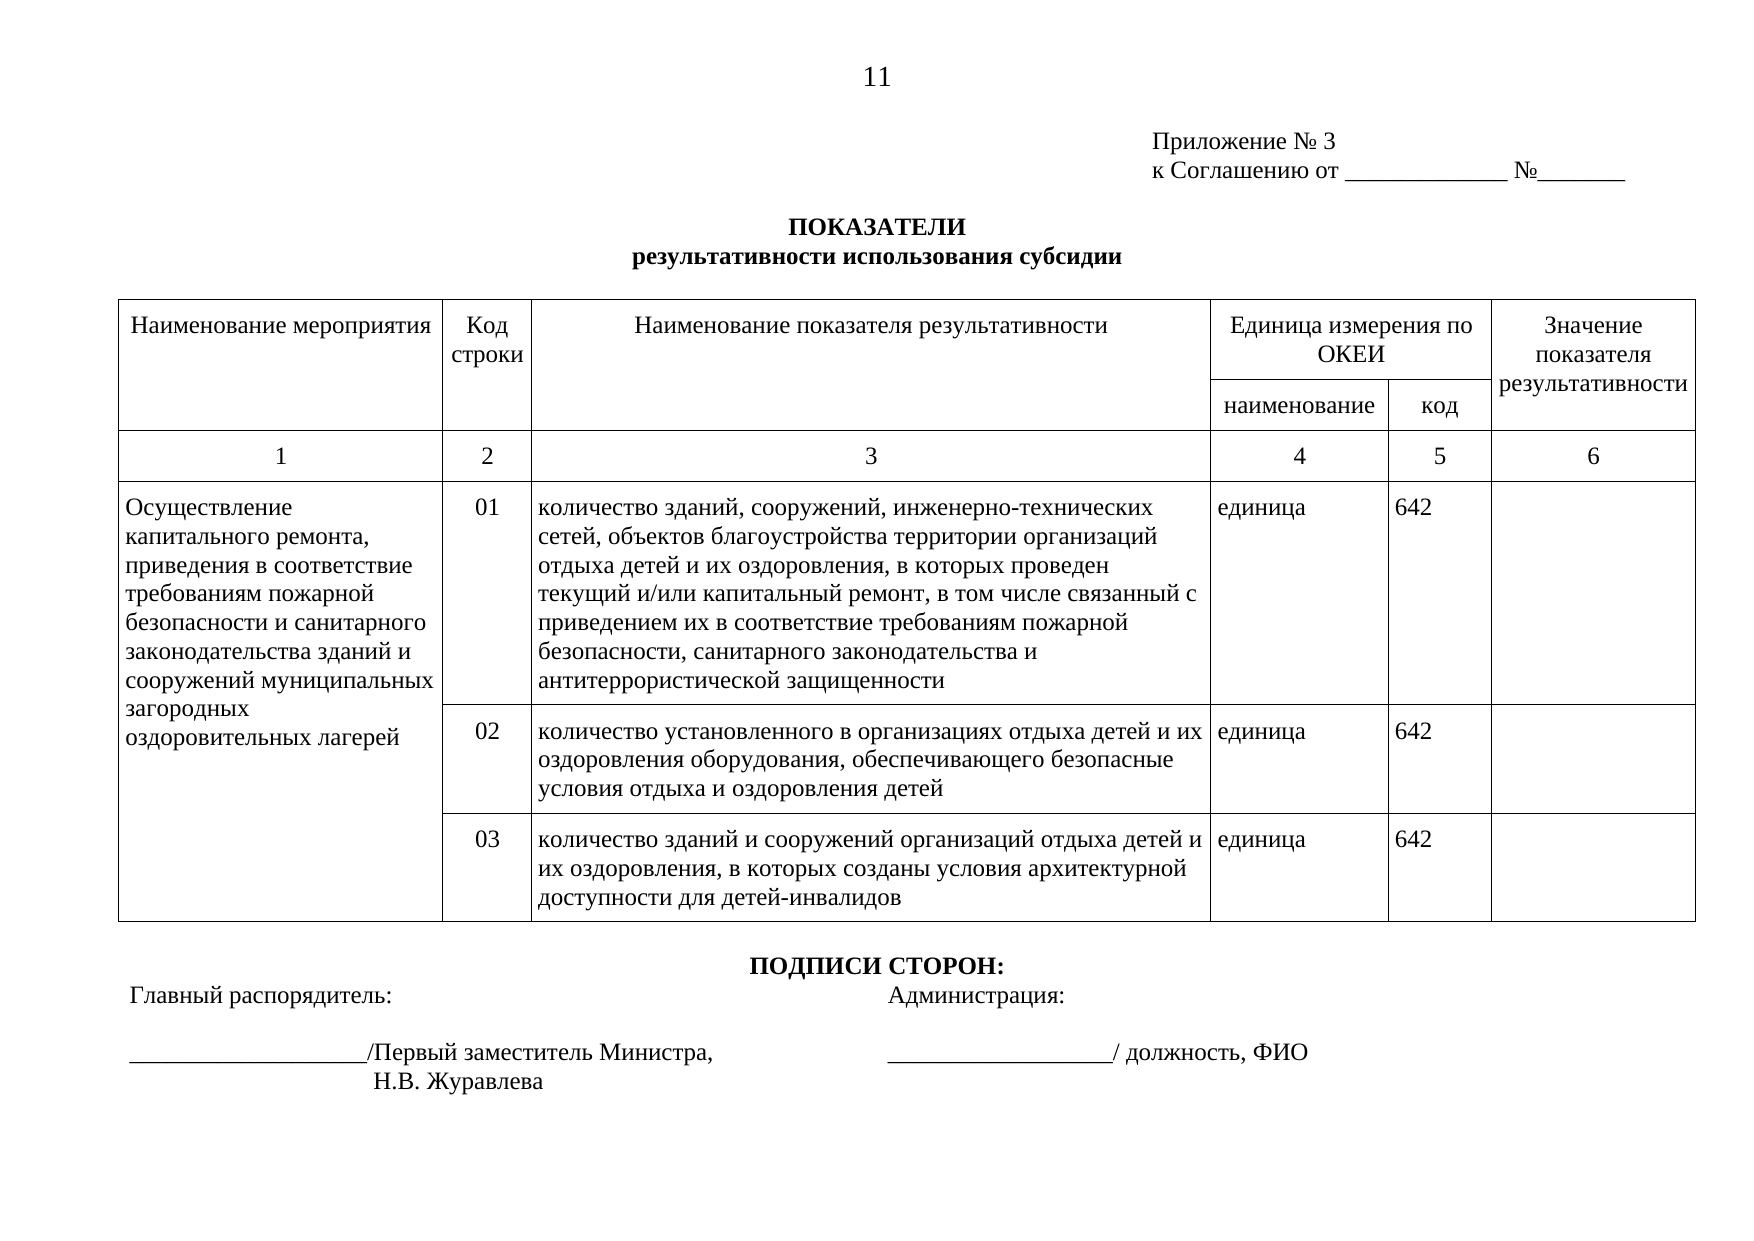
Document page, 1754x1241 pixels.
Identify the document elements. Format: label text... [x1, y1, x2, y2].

table_cell 642 [1389, 814, 1491, 921]
text Приложение № 3 [1152, 126, 1636, 155]
table_header Наименование показателя результативности [532, 300, 1210, 429]
table_cell [1492, 814, 1695, 921]
table_cell [1492, 482, 1695, 704]
table_cell 3 [532, 431, 1210, 481]
table_cell 642 [1389, 482, 1491, 704]
text ПОДПИСИ СТОРОН: [118, 951, 1636, 980]
table_header Единица измерения по ОКЕИ [1211, 300, 1491, 378]
table_cell единица [1211, 814, 1388, 921]
table_cell количество зданий, сооружений, инженерно-технических сетей, объектов благоустройства территории организаций отдыха детей и их оздоровления, в которых проведен текущий и/или капитальный ремонт, в том числе связанный с приведением их в соответствие требованиям пожарной безопасности, санитарного законодательства и антитеррористической защищенности [532, 482, 1210, 704]
table_cell 1 [119, 431, 442, 481]
table_cell 01 [443, 482, 531, 704]
table_cell 4 [1211, 431, 1388, 481]
table_cell количество зданий и сооружений организаций отдыха детей и их оздоровления, в которых созданы условия архитектурной доступности для детей-инвалидов [532, 814, 1210, 921]
table_header Значение показателя результативности [1492, 300, 1695, 429]
table_cell единица [1211, 482, 1388, 704]
table_cell [1492, 705, 1695, 813]
table_cell количество установленного в организациях отдыха детей и их оздоровления оборудования, обеспечивающего безопасные условия отдыха и оздоровления детей [532, 705, 1210, 813]
table_cell единица [1211, 705, 1388, 813]
table_header Администрация: __________________/ должность, ФИО [876, 980, 1635, 1095]
text ПОКАЗАТЕЛИ [118, 212, 1636, 241]
table_cell 5 [1389, 431, 1491, 481]
text результативности использования субсидии [118, 241, 1636, 270]
table_header Главный распорядитель: ___________________/Первый заместитель Министра, Н.В. Журавлева [118, 980, 876, 1095]
table_cell 02 [443, 705, 531, 813]
table_cell 2 [443, 431, 531, 481]
table_header Код строки [443, 300, 531, 429]
table_cell 03 [443, 814, 531, 921]
text к Соглашению от _____________ №_______ [1152, 155, 1636, 184]
table_cell Осуществление капитального ремонта, приведения в соответствие требованиям пожарной безопасности и санитарного законодательства зданий и сооружений муниципальных загородных оздоровительных лагерей [119, 482, 442, 921]
table_cell 642 [1389, 705, 1491, 813]
table_cell 6 [1492, 431, 1695, 481]
table_header Наименование мероприятия [119, 300, 442, 429]
table_cell код [1389, 380, 1491, 429]
table_cell наименование [1211, 380, 1388, 429]
